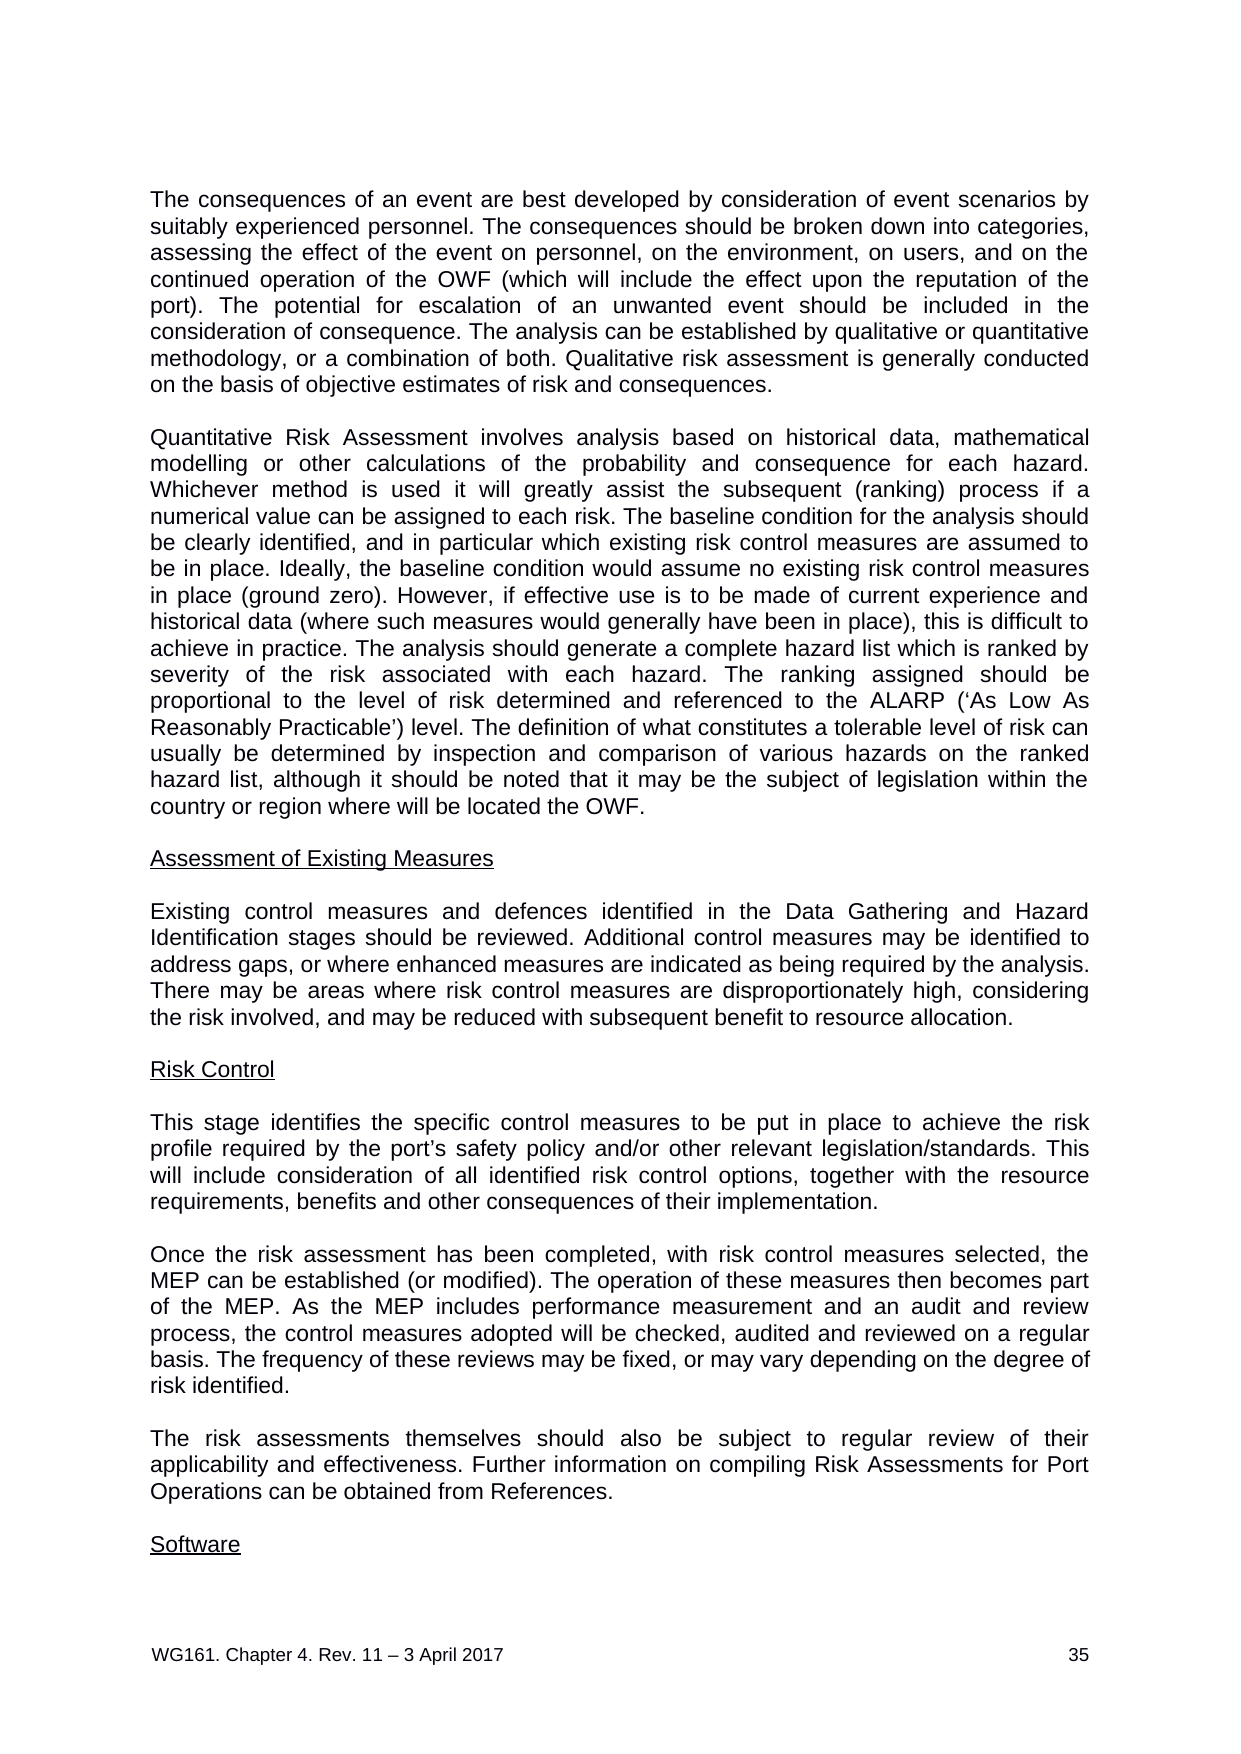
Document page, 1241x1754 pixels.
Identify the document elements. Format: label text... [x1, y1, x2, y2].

text Quantitative Risk Assessment involves analysis based on historical data, mathematical modelling or other calculations of the probability and consequence for each hazard. Whichever method is used it will greatly assist the subsequent (ranking) process if a numerical value can be assigned to each risk. The baseline condition for the analysis should be clearly identified, and in particular which existing risk control measures are assumed to be in place. Ideally, the baseline condition would assume no existing risk control measures in place (ground zero). However, if effective use is to be made of current experience and historical data (where such measures would generally have been in place), this is difficult to achieve in practice. The analysis should generate a complete hazard list which is ranked by severity of the risk associated with each hazard. The ranking assigned should be proportional to the level of risk determined and referenced to the ALARP (‘As Low As Reasonably Practicable’) level. The definition of what constitutes a tolerable level of risk can usually be determined by inspection and comparison of various hazards on the ranked hazard list, although it should be noted that it may be the subject of legislation within the country or region where will be located the OWF. [150, 424, 1090, 819]
text Existing control measures and defences identified in the Data Gathering and Hazard Identification stages should be reviewed. Additional control measures may be identified to address gaps, or where enhanced measures are indicated as being required by the analysis. There may be areas where risk control measures are disproportionately high, considering the risk involved, and may be reduced with subsequent benefit to resource allocation. [150, 898, 1090, 1030]
text Software [150, 1531, 1090, 1557]
text Once the risk assessment has been completed, with risk control measures selected, the MEP can be established (or modified). The operation of these measures then becomes part of the MEP. As the MEP includes performance measurement and an audit and review process, the control measures adopted will be checked, audited and reviewed on a regular basis. The frequency of these reviews may be fixed, or may vary depending on the degree of risk identified. [150, 1241, 1090, 1399]
text This stage identifies the specific control measures to be put in place to achieve the risk profile required by the port’s safety policy and/or other relevant legislation/standards. This will include consideration of all identified risk control options, together with the resource requirements, benefits and other consequences of their implementation. [150, 1109, 1090, 1214]
text The risk assessments themselves should also be subject to regular review of their applicability and effectiveness. Further information on compiling Risk Assessments for Port Operations can be obtained from References. [150, 1425, 1090, 1504]
text Risk Control [150, 1056, 1090, 1082]
text Assessment of Existing Measures [150, 845, 1090, 872]
text The consequences of an event are best developed by consideration of event scenarios by suitably experienced personnel. The consequences should be broken down into categories, assessing the effect of the event on personnel, on the environment, on users, and on the continued operation of the OWF (which will include the effect upon the reputation of the port). The potential for escalation of an unwanted event should be included in the consideration of consequence. The analysis can be established by qualitative or quantitative methodology, or a combination of both. Qualitative risk assessment is generally conducted on the basis of objective estimates of risk and consequences. [150, 186, 1090, 397]
